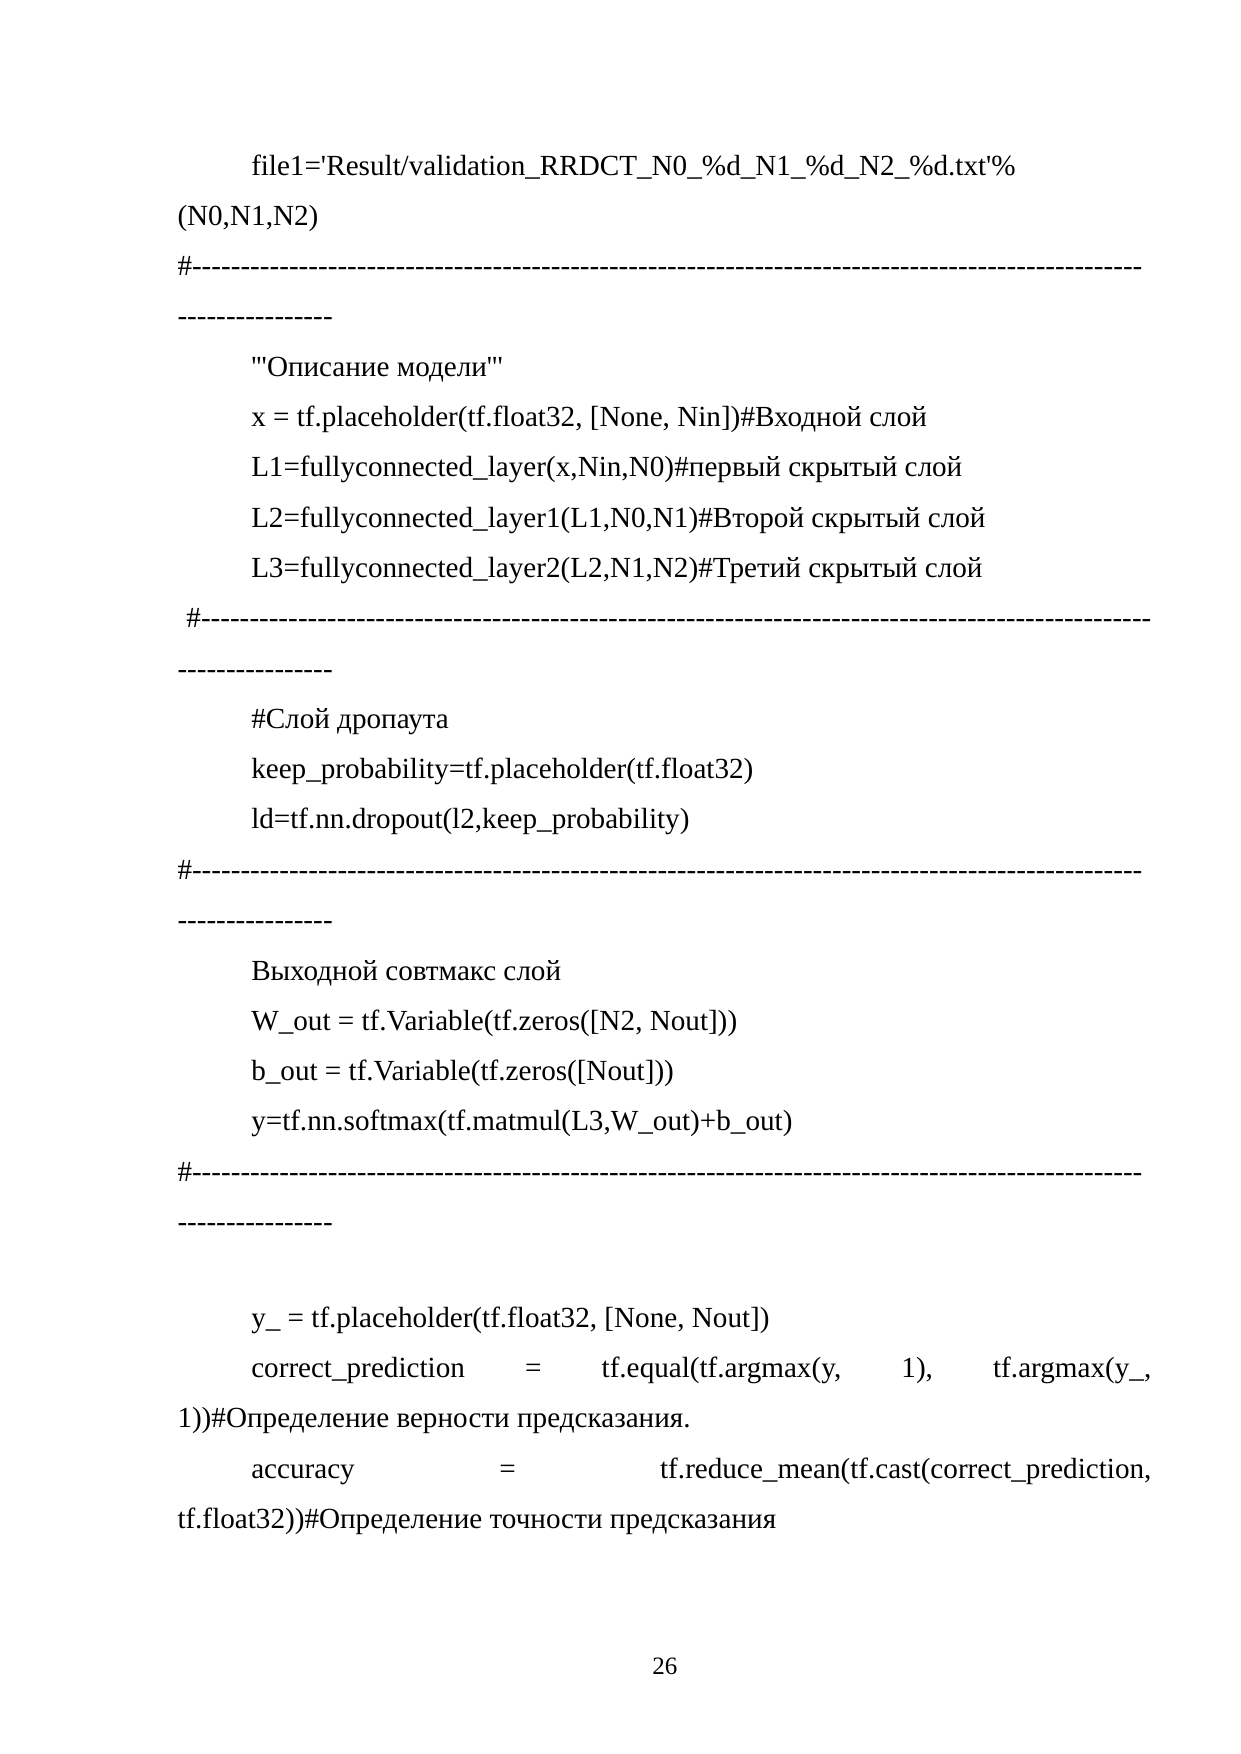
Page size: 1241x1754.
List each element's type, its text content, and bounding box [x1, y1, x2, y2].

text #------------------------------------------------------------------------------------------------------------------ [177, 1154, 1152, 1238]
text accuracy = tf.reduce_mean(tf.cast(correct_prediction, tf.float32))#Определение точности предсказания [177, 1451, 1152, 1535]
text keep_probability=tf.placeholder(tf.float32) [177, 751, 1152, 785]
text '''Описание модели''' [177, 349, 1152, 382]
text correct_prediction = tf.equal(tf.argmax(y, 1), tf.argmax(y_, 1))#Определение верности предсказания. [177, 1350, 1152, 1434]
text ld=tf.nn.dropout(l2,keep_probability) [177, 802, 1152, 835]
text #Слой дропаута [177, 701, 1152, 734]
text x = tf.placeholder(tf.float32, [None, Nin])#Входной слой [177, 399, 1152, 433]
text #------------------------------------------------------------------------------------------------------------------ [177, 248, 1152, 332]
text y=tf.nn.softmax(tf.matmul(L3,W_out)+b_out) [177, 1103, 1152, 1137]
text b_out = tf.Variable(tf.zeros([Nout])) [177, 1053, 1152, 1087]
text Выходной совтмакс слой [177, 953, 1152, 986]
text W_out = tf.Variable(tf.zeros([N2, Nout])) [177, 1003, 1152, 1036]
text y_ = tf.placeholder(tf.float32, [None, Nout]) [177, 1300, 1152, 1333]
text L1=fullyconnected_layer(x,Nin,N0)#первый скрытый слой [177, 449, 1152, 483]
text #------------------------------------------------------------------------------------------------------------------ [177, 600, 1152, 684]
text file1='Result/validation_RRDCT_N0_%d_N1_%d_N2_%d.txt'%(N0,N1,N2) [177, 148, 1152, 231]
text L3=fullyconnected_layer2(L2,N1,N2)#Третий скрытый слой [177, 550, 1152, 584]
text L2=fullyconnected_layer1(L1,N0,N1)#Второй скрытый слой [177, 500, 1152, 533]
text #------------------------------------------------------------------------------------------------------------------ [177, 852, 1152, 936]
